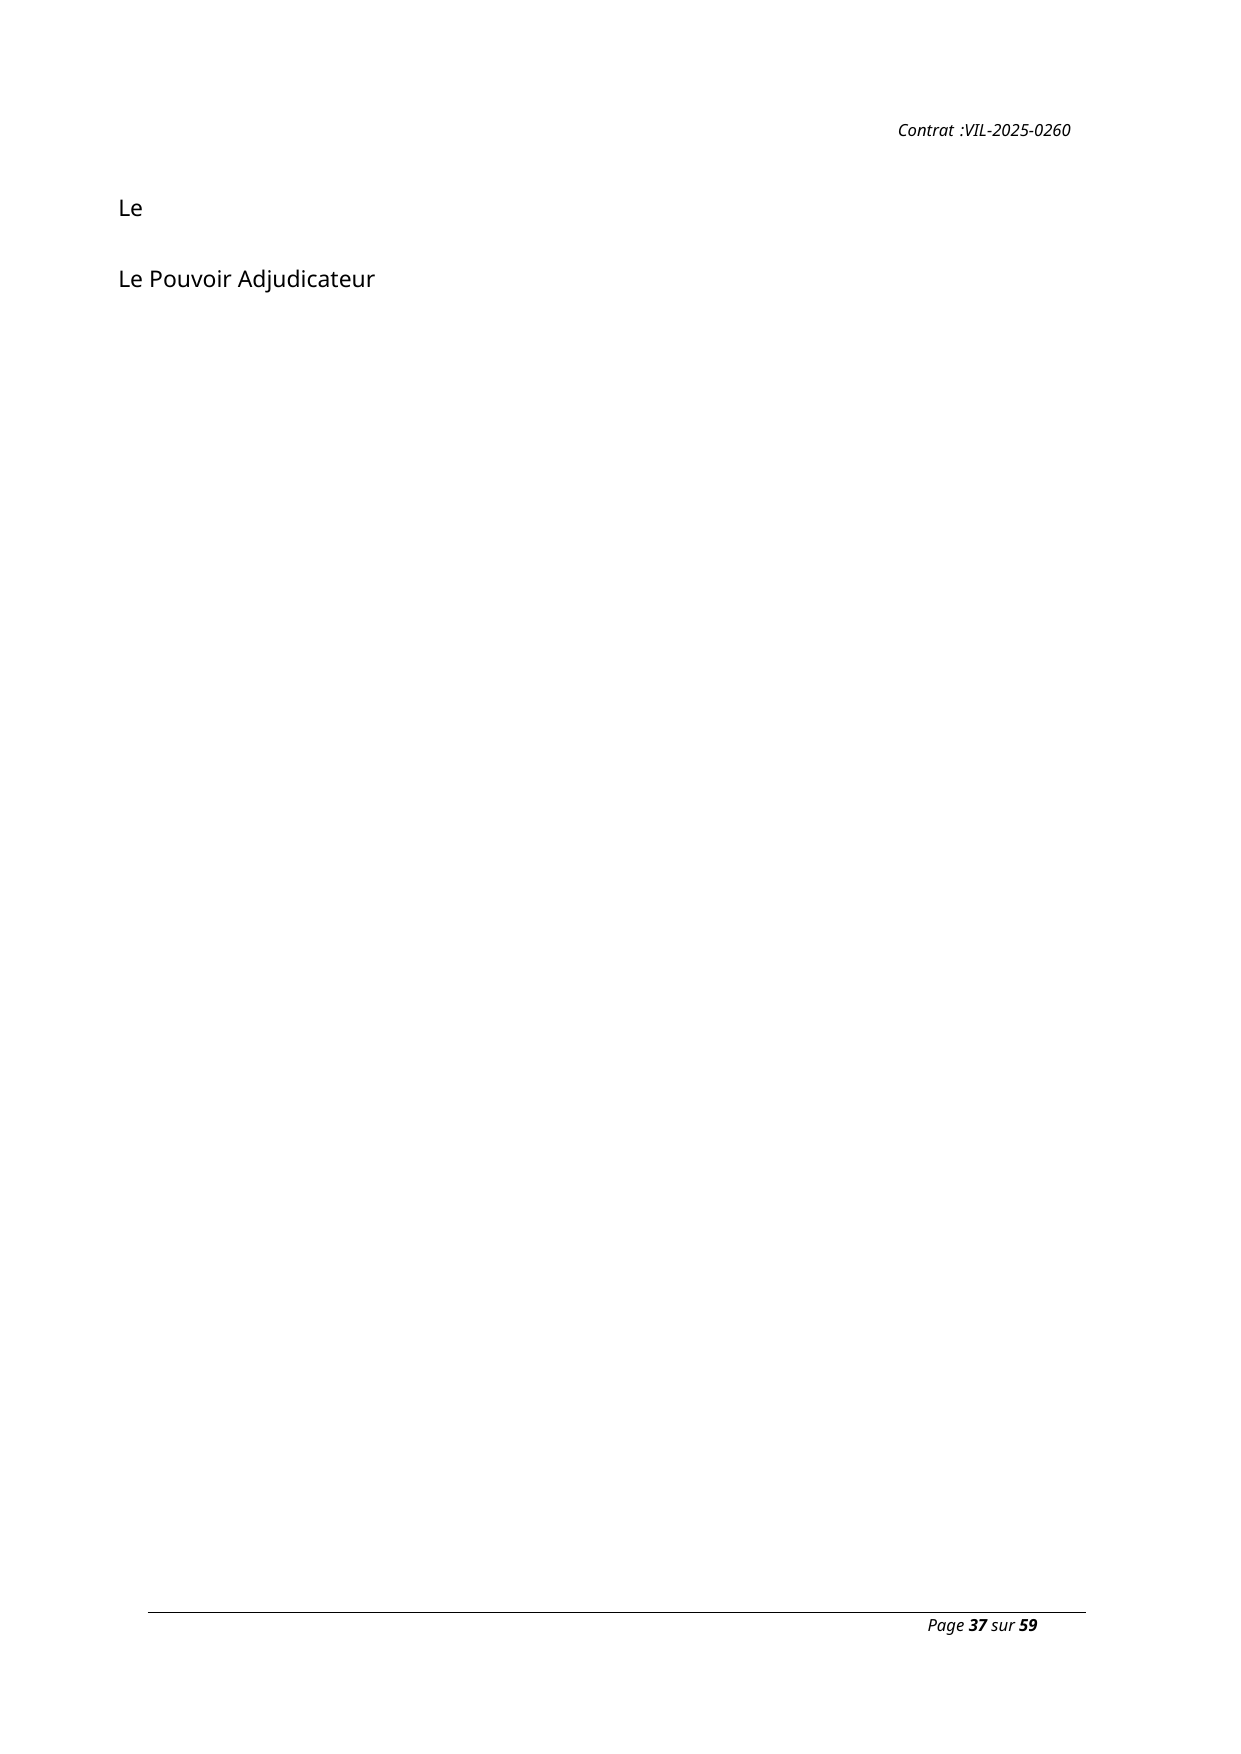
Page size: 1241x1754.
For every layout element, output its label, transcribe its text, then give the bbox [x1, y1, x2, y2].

text Le Pouvoir Adjudicateur [118, 263, 1122, 294]
text Le [118, 192, 1122, 223]
